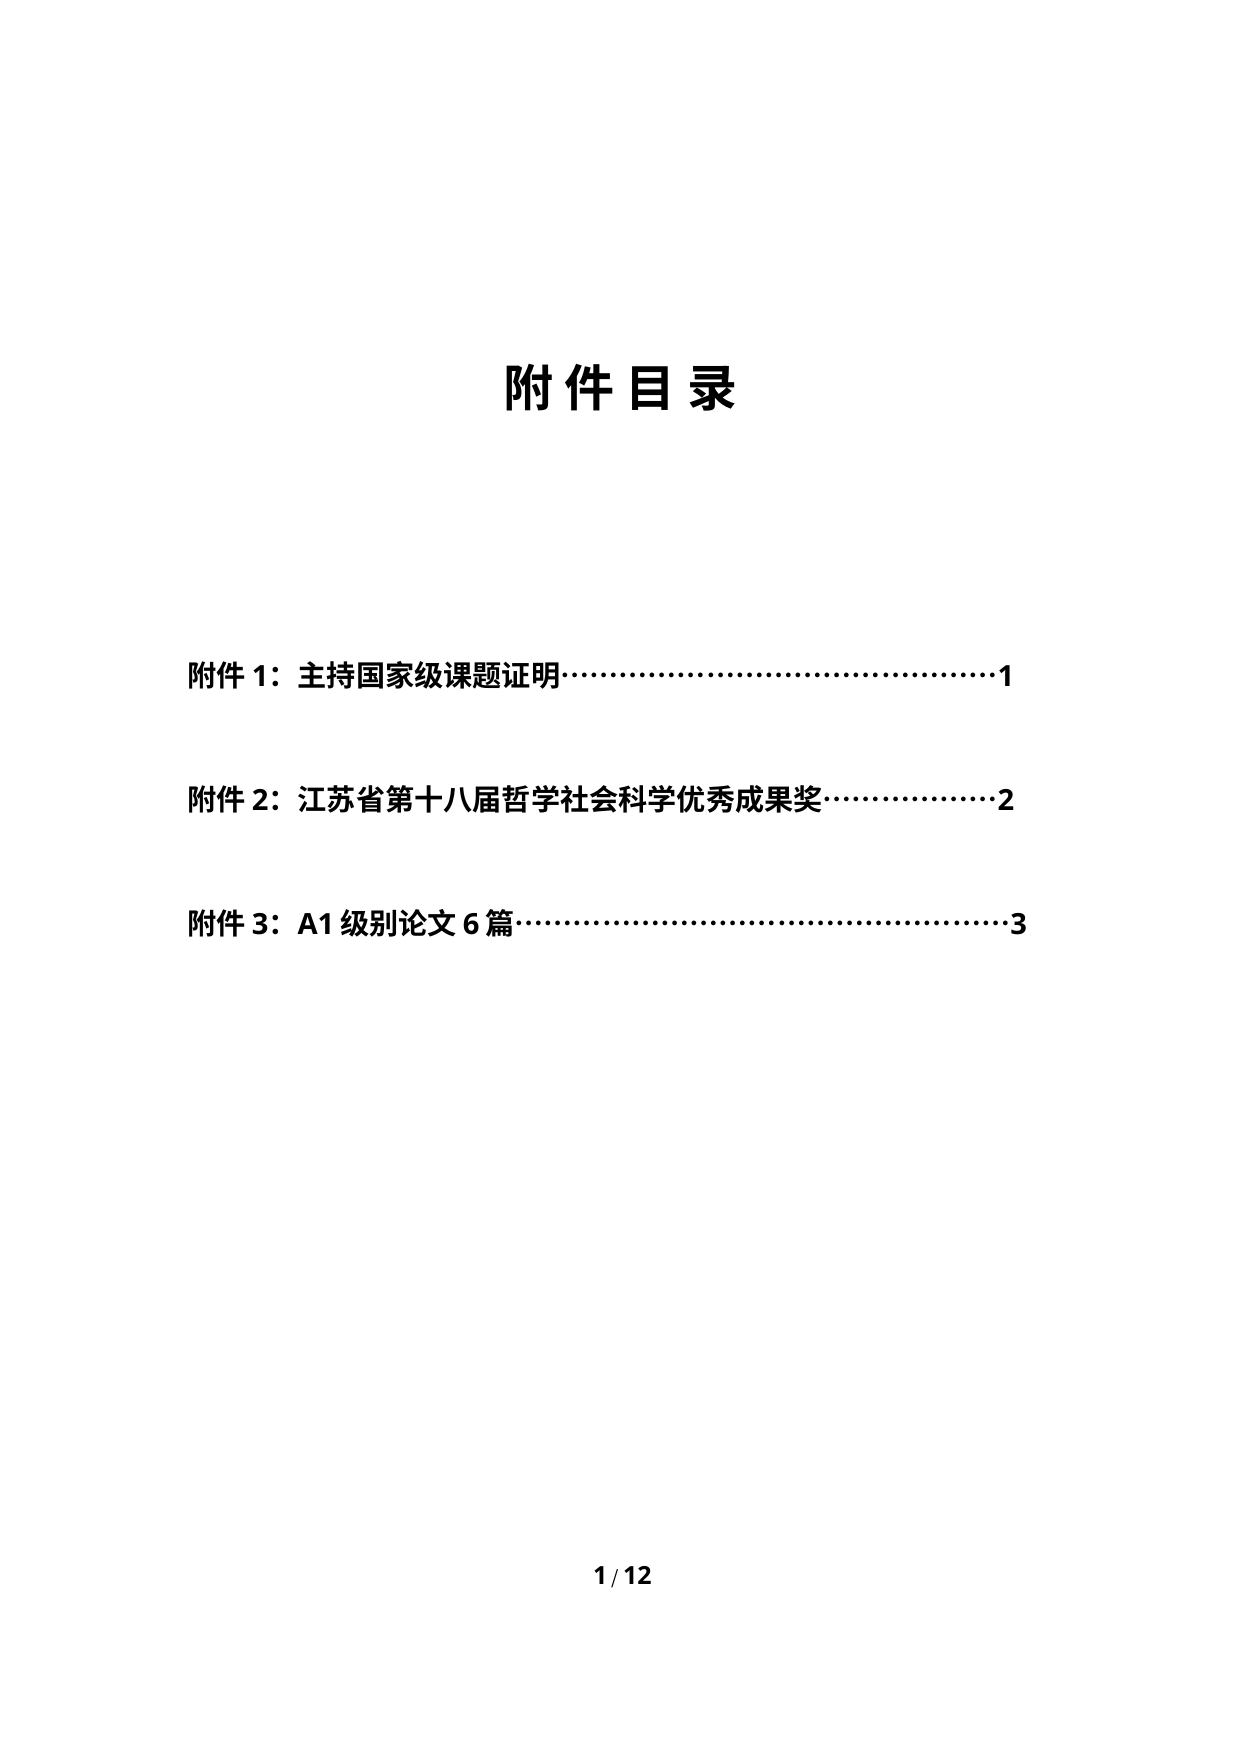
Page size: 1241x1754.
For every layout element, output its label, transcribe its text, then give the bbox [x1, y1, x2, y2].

text 附件1：主持国家级课题证明………………………………………1 [187, 641, 1053, 706]
text 附 件 目 录 [187, 336, 1053, 433]
text 附件2：江苏省第十八届哲学社会科学优秀成果奖………………2 [187, 765, 1053, 830]
text 附件3：A1级别论文6篇……………………………………………3 [187, 889, 1053, 954]
